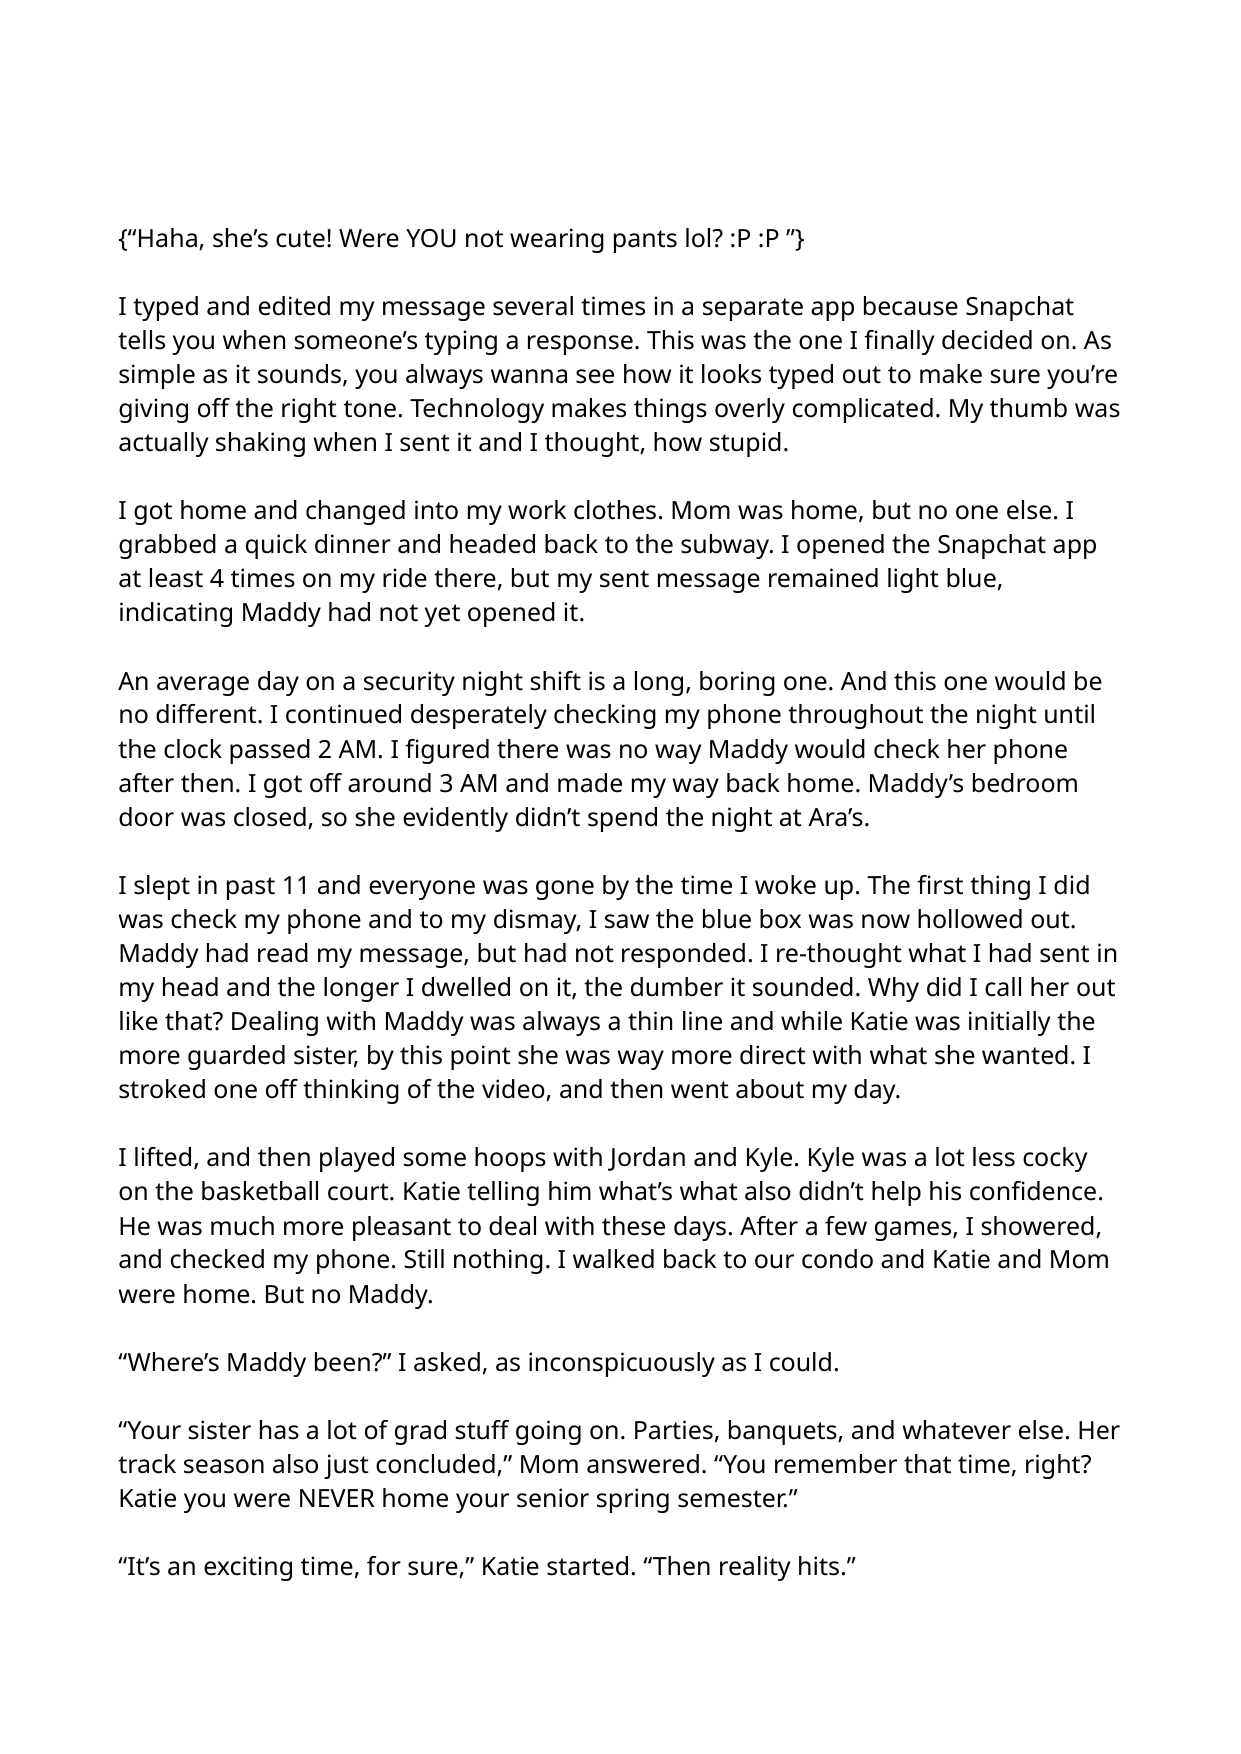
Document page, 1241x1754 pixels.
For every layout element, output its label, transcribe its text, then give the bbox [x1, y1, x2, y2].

text I slept in past 11 and everyone was gone by the time I woke up. The first thing I did was check my phone and to my dismay, I saw the blue box was now hollowed out. Maddy had read my message, but had not responded. I re-thought what I had sent in my head and the longer I dwelled on it, the dumber it sounded. Why did I call her out like that? Dealing with Maddy was always a thin line and while Katie was initially the more guarded sister, by this point she was way more direct with what she wanted. I stroked one off thinking of the video, and then went about my day. [118, 867, 1122, 1106]
text “It’s an exciting time, for sure,” Katie started. “Then reality hits.” [118, 1549, 1122, 1583]
text “Where’s Maddy been?” I asked, as inconspicuously as I could. [118, 1344, 1122, 1378]
text An average day on a security night shift is a long, boring one. And this one would be no different. I continued desperately checking my phone throughout the night until the clock passed 2 AM. I figured there was no way Maddy would check her phone after then. I got off around 3 AM and made my way back home. Maddy’s bedroom door was closed, so she evidently didn’t spend the night at Ara’s. [118, 663, 1122, 833]
text “Your sister has a lot of grad stuff going on. Parties, banquets, and whatever else. Her track season also just concluded,” Mom answered. “You remember that time, right? Katie you were NEVER home your senior spring semester.” [118, 1412, 1122, 1515]
text I got home and changed into my work clothes. Mom was home, but no one else. I grabbed a quick dinner and headed back to the subway. I opened the Snapchat app at least 4 times on my ride there, but my sent message remained light blue, indicating Maddy had not yet opened it. [118, 493, 1122, 629]
text {“Haha, she’s cute! Were YOU not wearing pants lol? :P :P ”} [118, 220, 1122, 254]
text I typed and edited my message several times in a separate app because Snapchat tells you when someone’s typing a response. This was the one I finally decided on. As simple as it sounds, you always wanna see how it looks typed out to make sure you’re giving off the right tone. Technology makes things overly complicated. My thumb was actually shaking when I sent it and I thought, how stupid. [118, 288, 1122, 459]
text I lifted, and then played some hoops with Jordan and Kyle. Kyle was a lot less cocky on the basketball court. Katie telling him what’s what also didn’t help his confidence. He was much more pleasant to deal with these days. After a few games, I showered, and checked my phone. Still nothing. I walked back to our condo and Katie and Mom were home. But no Maddy. [118, 1140, 1122, 1310]
